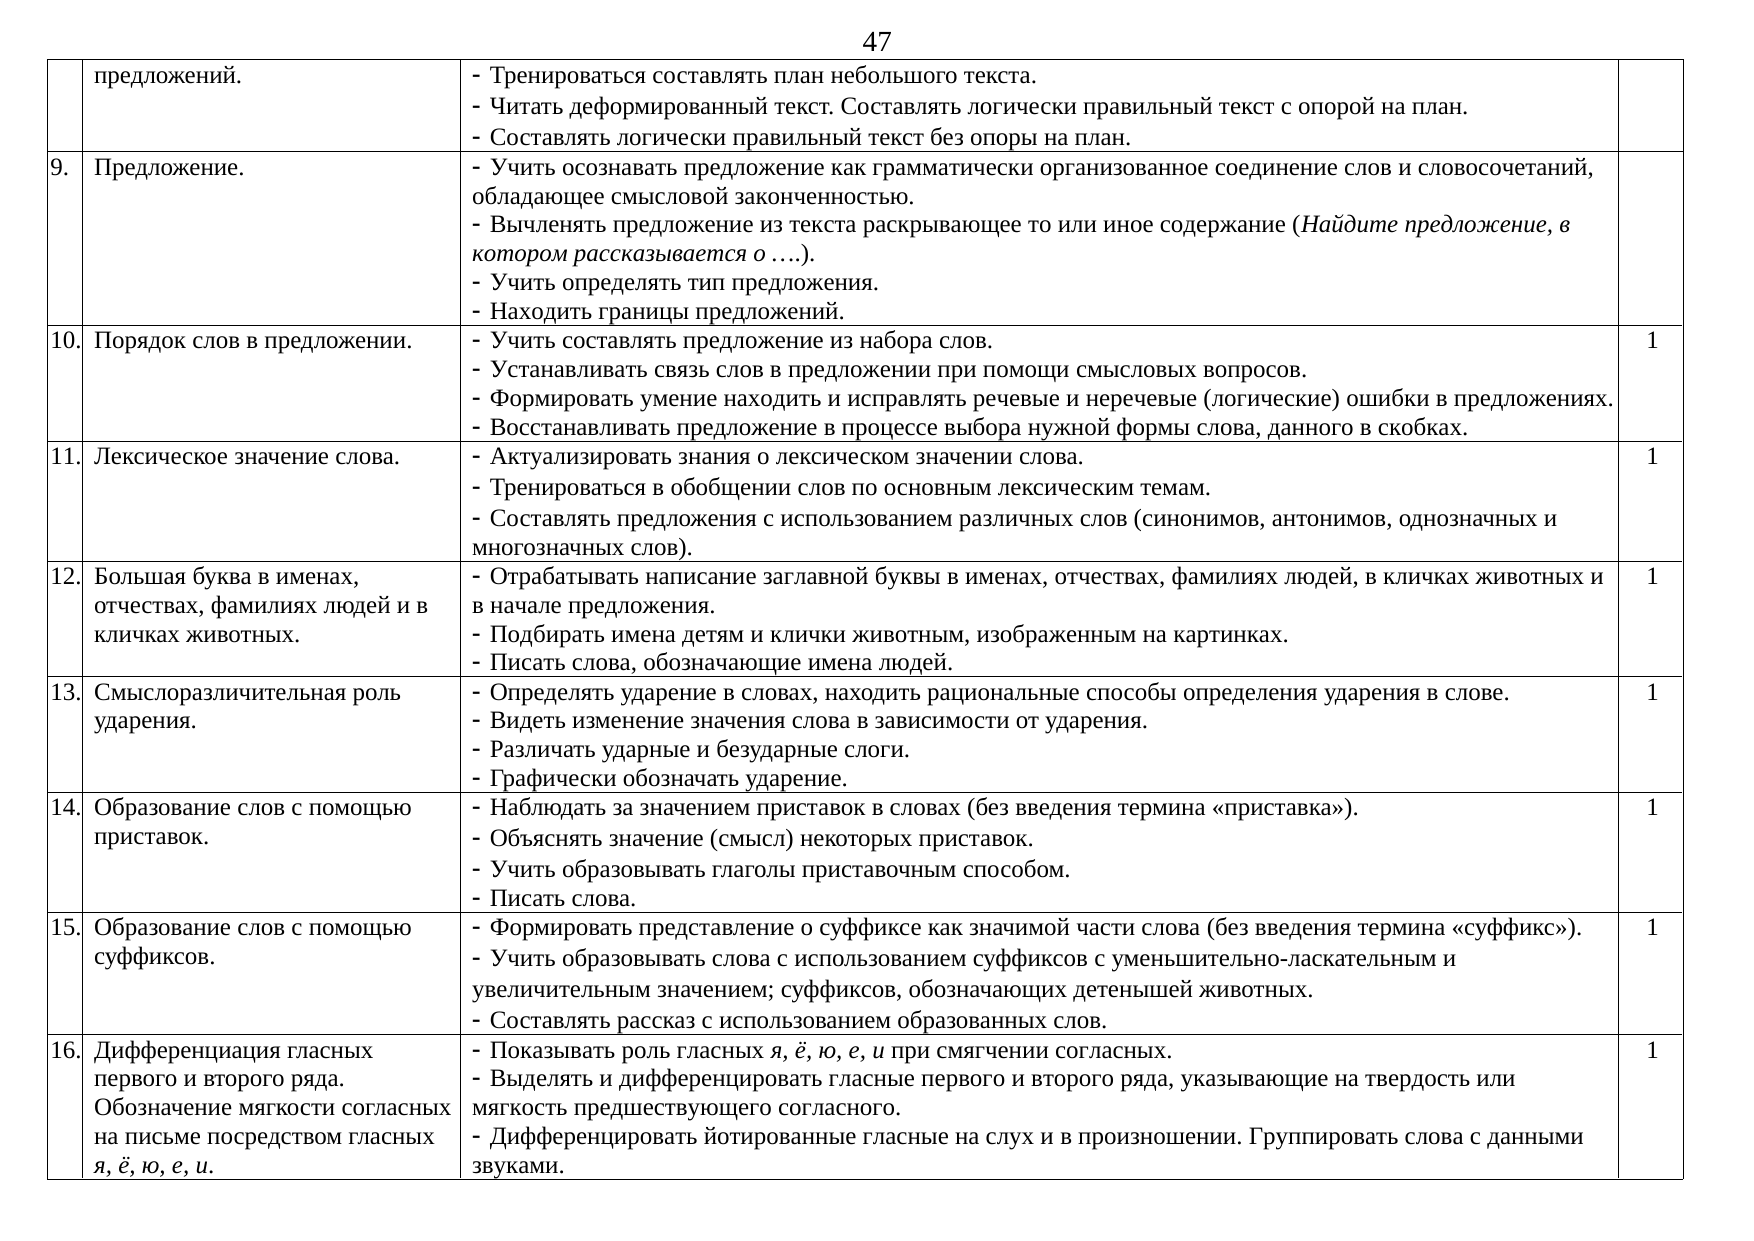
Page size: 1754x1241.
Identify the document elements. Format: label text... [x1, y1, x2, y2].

table_cell [48, 677, 82, 792]
table_cell Определять ударение в словах, находить рациональные способы определения ударения в слове. Видеть изменение значения слова в зависимости от ударения. Различать ударные и безударные слоги. Графически обозначать ударение. [461, 677, 1618, 792]
table_cell Актуализировать знания о лексическом значении слова. Тренироваться в обобщении слов по основным лексическим темам. Составлять предложения с использованием различных слов (синонимов, антонимов, однозначных и многозначных слов). [461, 442, 1618, 561]
table_cell 1 [1619, 912, 1683, 1034]
table_cell Учить составлять предложение из набора слов. Устанавливать связь слов в предложении при помощи смысловых вопросов. Формировать умение находить и исправлять речевые и неречевые (логические) ошибки в предложениях. Восстанавливать предложение в процессе выбора нужной формы слова, данного в скобках. [461, 326, 1618, 441]
table_cell [48, 60, 82, 151]
table_cell 1 [1619, 676, 1683, 792]
table_cell [48, 152, 82, 324]
table_cell 1 [1619, 441, 1683, 561]
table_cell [83, 60, 460, 151]
table_cell Образование слов с помощью суффиксов. [83, 913, 460, 1034]
table_cell [48, 326, 82, 441]
table_cell Отрабатывать написание заглавной буквы в именах, отчествах, фамилиях людей, в кличках животных и в начале предложения. Подбирать имена детям и клички животным, изображенным на картинках. Писать слова, обозначающие имена людей. [461, 562, 1618, 676]
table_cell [461, 1035, 1618, 1178]
table_cell Образование слов с помощью приставок. [83, 793, 460, 912]
table_cell 1 [1619, 325, 1683, 441]
table_cell Порядок слов в предложении. [83, 326, 460, 441]
table_cell 1 [1619, 561, 1683, 676]
table_cell 1 [1619, 60, 1683, 151]
table_cell [1619, 152, 1683, 324]
table_cell [48, 793, 82, 912]
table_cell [83, 1035, 460, 1178]
table_cell 1 [1619, 1034, 1683, 1178]
table_cell Наблюдать за значением приставок в словах (без введения термина «приставка»). Объяснять значение (смысл) некоторых приставок. Учить образовывать глаголы приставочным способом. Писать слова. [461, 793, 1618, 912]
table_cell Предложение. [83, 152, 460, 324]
table_cell 1 [1619, 792, 1683, 912]
table_cell [48, 1035, 82, 1178]
table_cell Лексическое значение слова. [83, 442, 460, 561]
table_cell [48, 442, 82, 561]
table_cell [461, 60, 1618, 151]
table_cell Большая буква в именах, отчествах, фамилиях людей и в кличках животных. [83, 562, 460, 676]
table_cell Формировать представление о суффиксе как значимой части слова (без введения термина «суффикс»). Учить образовывать слова с использованием суффиксов с уменьшительно-ласкательным и увеличительным значением; суффиксов, обозначающих детенышей животных. Составлять рассказ с использованием образованных слов. [461, 913, 1618, 1034]
table_cell Учить осознавать предложение как грамматически организованное соединение слов и словосочетаний, обладающее смысловой законченностью. Вычленять предложение из текста раскрывающее то или иное содержание (Найдите предложение, в котором рассказывается о ….). Учить определять тип предложения. Находить границы предложений. [461, 152, 1618, 324]
table_cell [48, 913, 82, 1034]
table_cell [48, 562, 82, 676]
table_cell Смыслоразличительная роль ударения. [83, 677, 460, 792]
